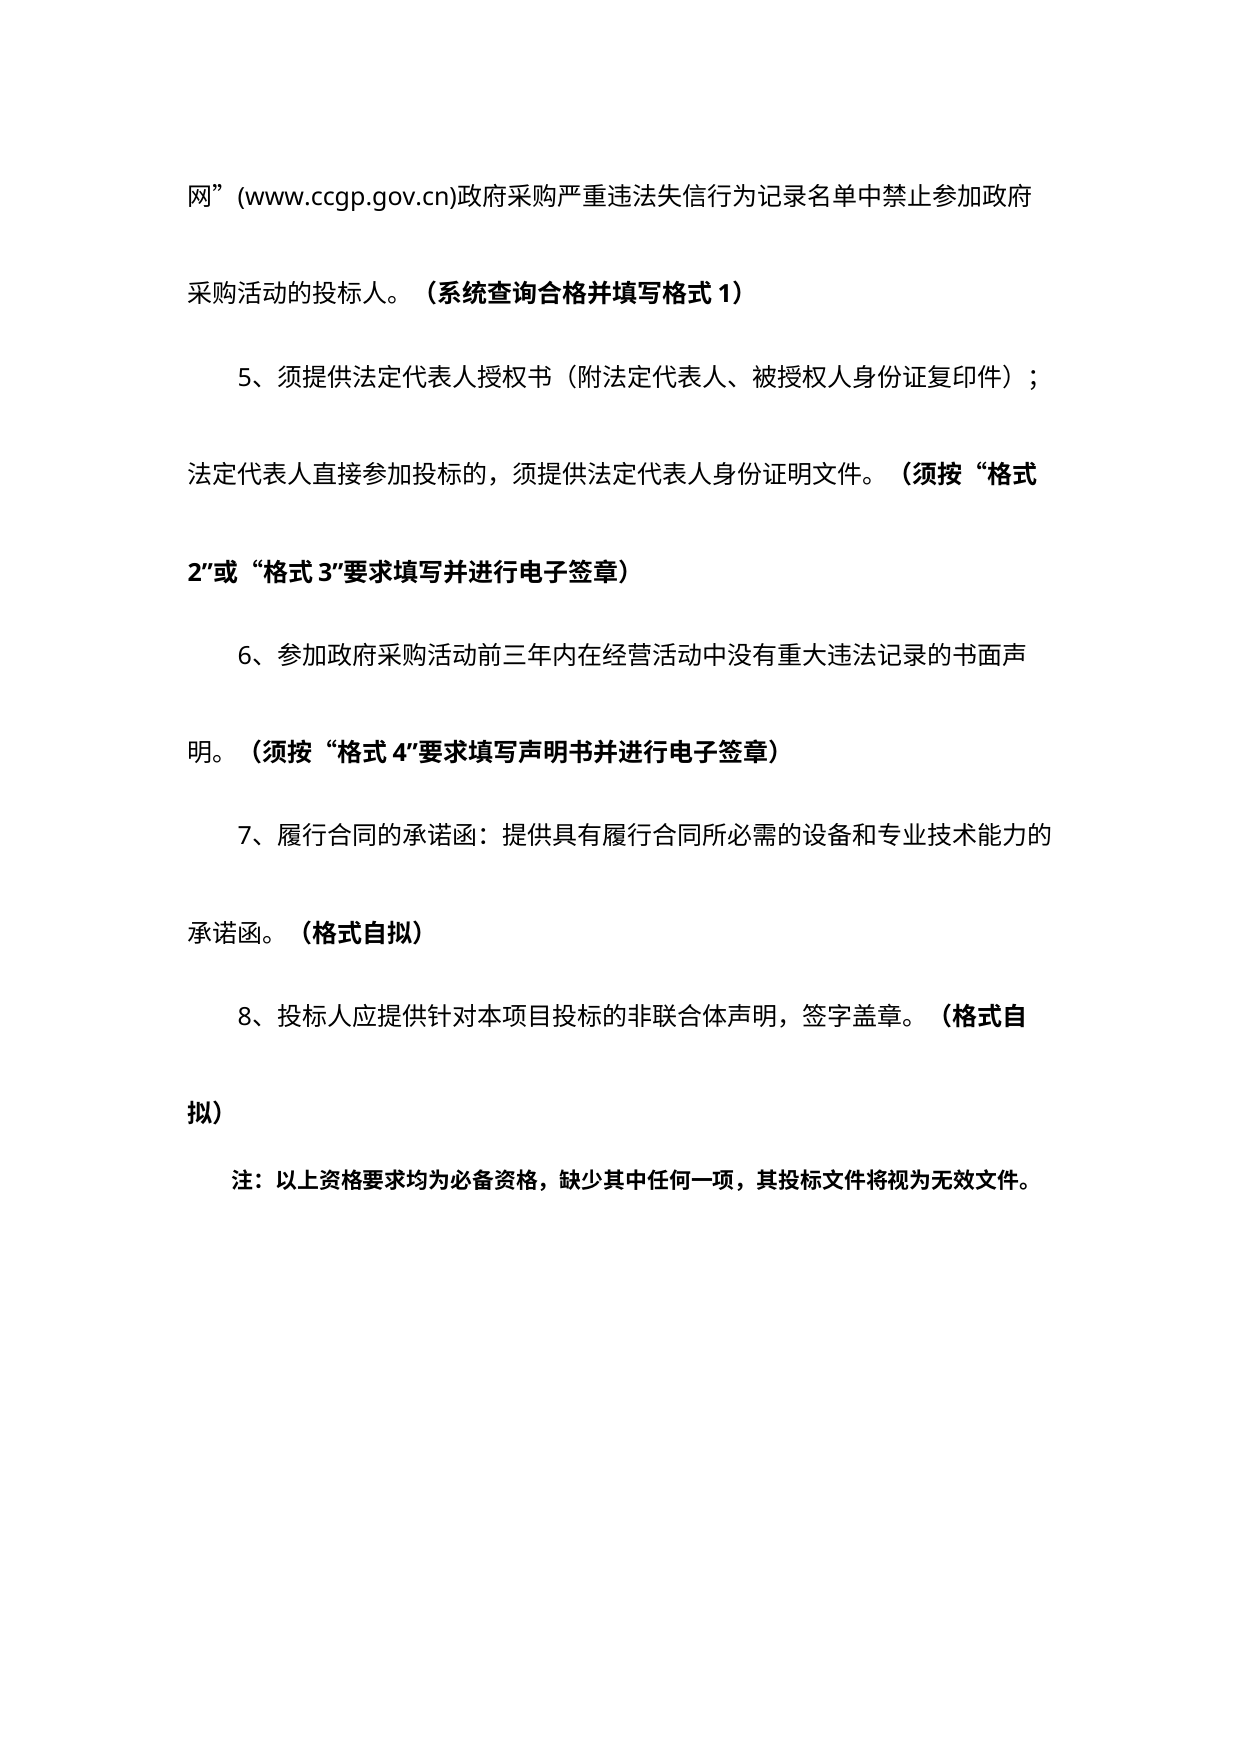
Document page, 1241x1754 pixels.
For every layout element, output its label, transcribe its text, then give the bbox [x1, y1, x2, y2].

text 注：以上资格要求均为必备资格，缺少其中任何一项，其投标文件将视为无效文件。 [187, 1163, 1053, 1195]
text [187, 162, 1053, 324]
text 6、参加政府采购活动前三年内在经营活动中没有重大违法记录的书面声明。（须按“格式4”要求填写声明书并进行电子签章） [187, 621, 1053, 783]
text 8、投标人应提供针对本项目投标的非联合体声明，签字盖章。（格式自拟） [187, 982, 1053, 1144]
text 5、须提供法定代表人授权书（附法定代表人、被授权人身份证复印件）；法定代表人直接参加投标的，须提供法定代表人身份证明文件。（须按“格式2”或“格式3”要求填写并进行电子签章） [187, 343, 1053, 603]
text 7、履行合同的承诺函：提供具有履行合同所必需的设备和专业技术能力的承诺函。（格式自拟） [187, 801, 1053, 964]
